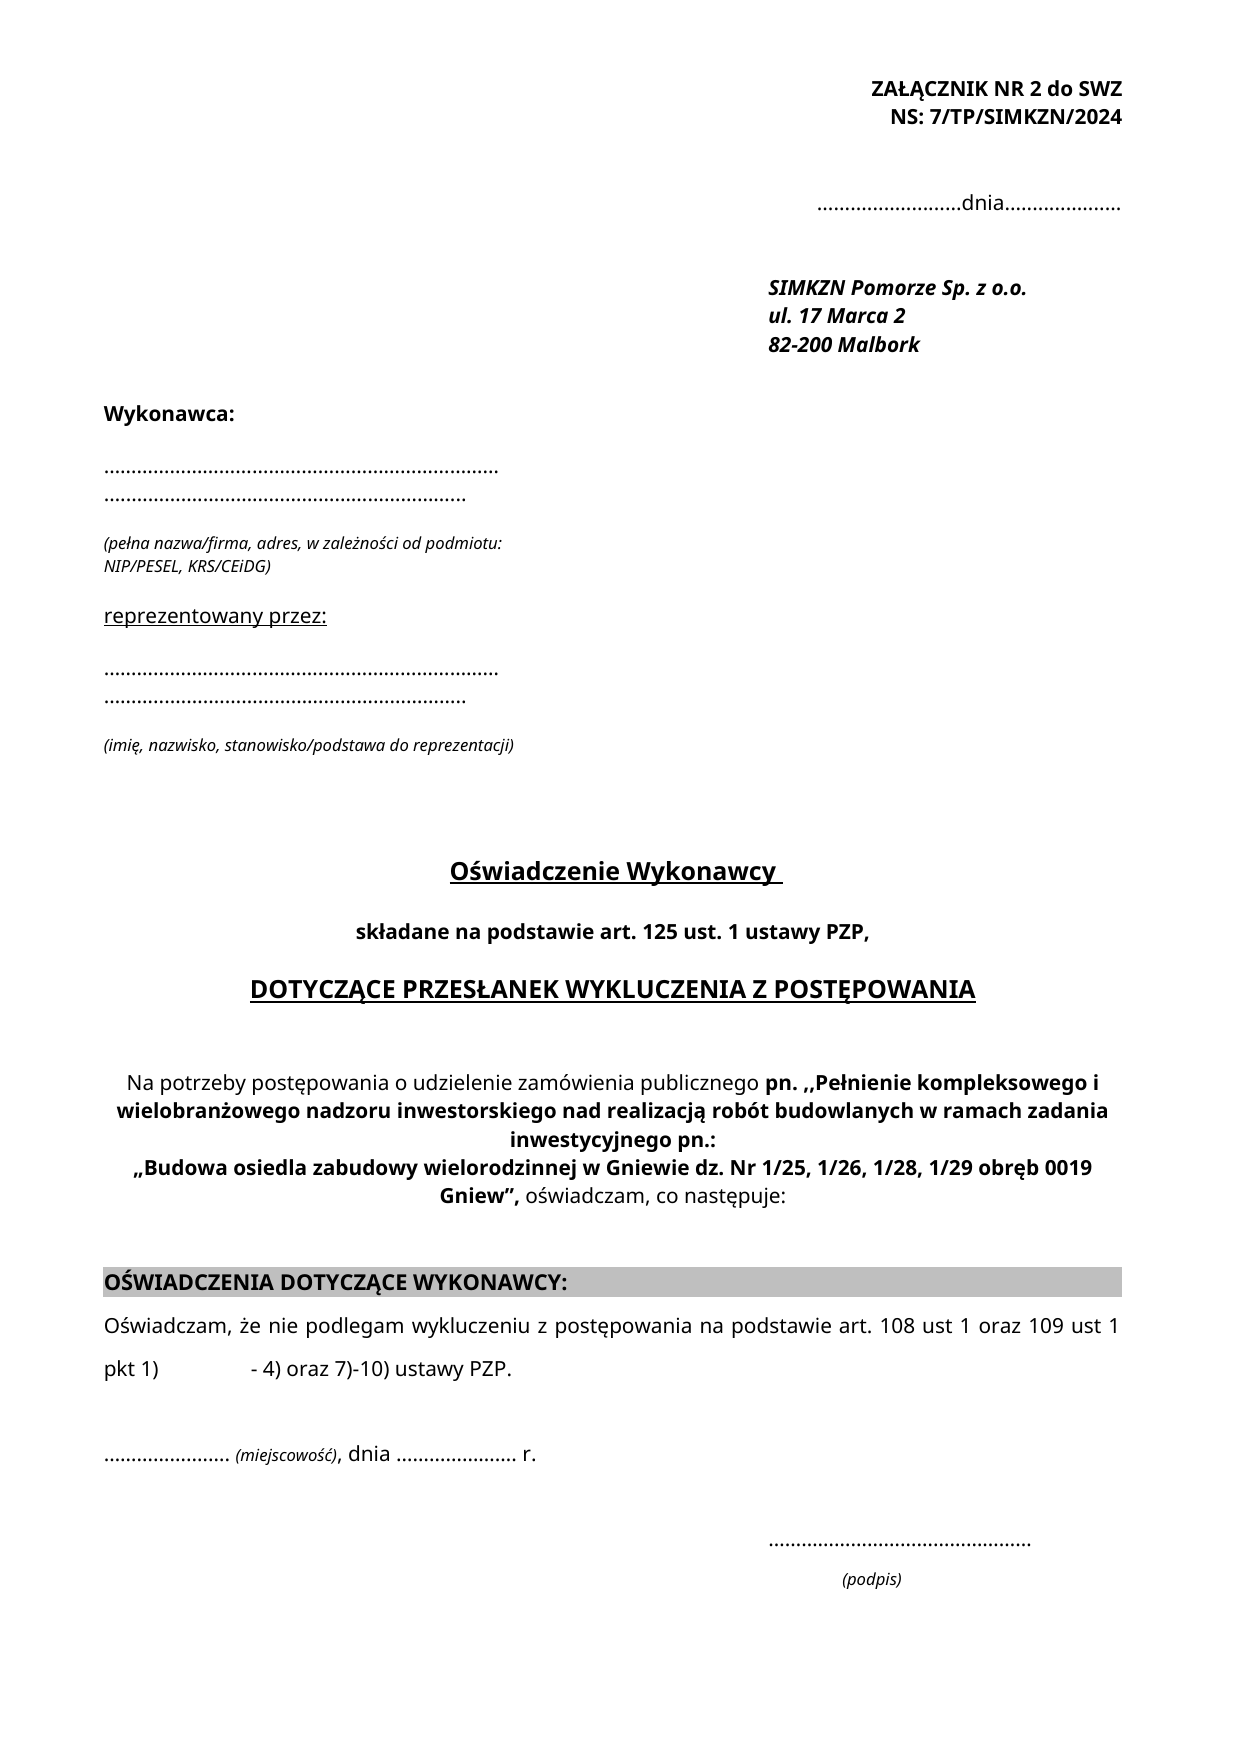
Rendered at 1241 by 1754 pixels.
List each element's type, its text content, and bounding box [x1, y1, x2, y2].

text ………………………………………………………………………...…….……………………………………….. [103, 653, 502, 710]
text reprezentowany przez: [103, 601, 1122, 629]
text Na potrzeby postępowania o udzielenie zamówienia publicznego pn. ,,Pełnienie kompleksowego i wielobranżowego nadzoru inwestorskiego nad realizacją robót budowlanych w ramach zadania inwestycyjnego pn.: [103, 1068, 1122, 1153]
text …………….……. (miejscowość), dnia …………………. r. [103, 1439, 1122, 1468]
text Wykonawca: [103, 399, 1122, 427]
text (imię, nazwisko, stanowisko/podstawa do reprezentacji) [103, 733, 520, 756]
text ………………………………………… [103, 1524, 1122, 1553]
text SIMKZN Pomorze Sp. z o.o. [694, 273, 1122, 302]
text składane na podstawie art. 125 ust. 1 ustawy PZP, [103, 917, 1122, 945]
text ZAŁĄCZNIK NR 2 do SWZ [103, 74, 1122, 102]
text DOTYCZĄCE PRZESŁANEK WYKLUCZENIA Z POSTĘPOWANIA [103, 972, 1122, 1006]
text ..........................dnia..................... [103, 188, 1122, 216]
text OŚWIADCZENIA DOTYCZĄCE WYKONAWCY: [103, 1267, 1122, 1297]
text „Budowa osiedla zabudowy wielorodzinnej w Gniewie dz. Nr 1/25, 1/26, 1/28, 1/29 obręb 0019 Gniew”, oświadczam, co następuje: [103, 1153, 1122, 1210]
text (podpis) [693, 1567, 1122, 1590]
text NS: 7/TP/SIMKZN/2024 [103, 102, 1122, 131]
text Oświadczenie Wykonawcy [103, 853, 1122, 887]
text 82-200 Malbork [694, 330, 1122, 358]
text (pełna nazwa/firma, adres, w zależności od podmiotu: NIP/PESEL, KRS/CEiDG) [103, 532, 514, 577]
text ul. 17 Marca 2 [694, 302, 1122, 330]
text …………………………………………………………………..………….………………………………………... [103, 451, 502, 508]
list Oświadczam, że nie podlegam wykluczeniu z postępowania na podstawie art. 108 ust 1 oraz 109 ust 1 pkt 1) - 4) oraz 7)-10) ustawy PZP. [103, 1312, 1122, 1383]
